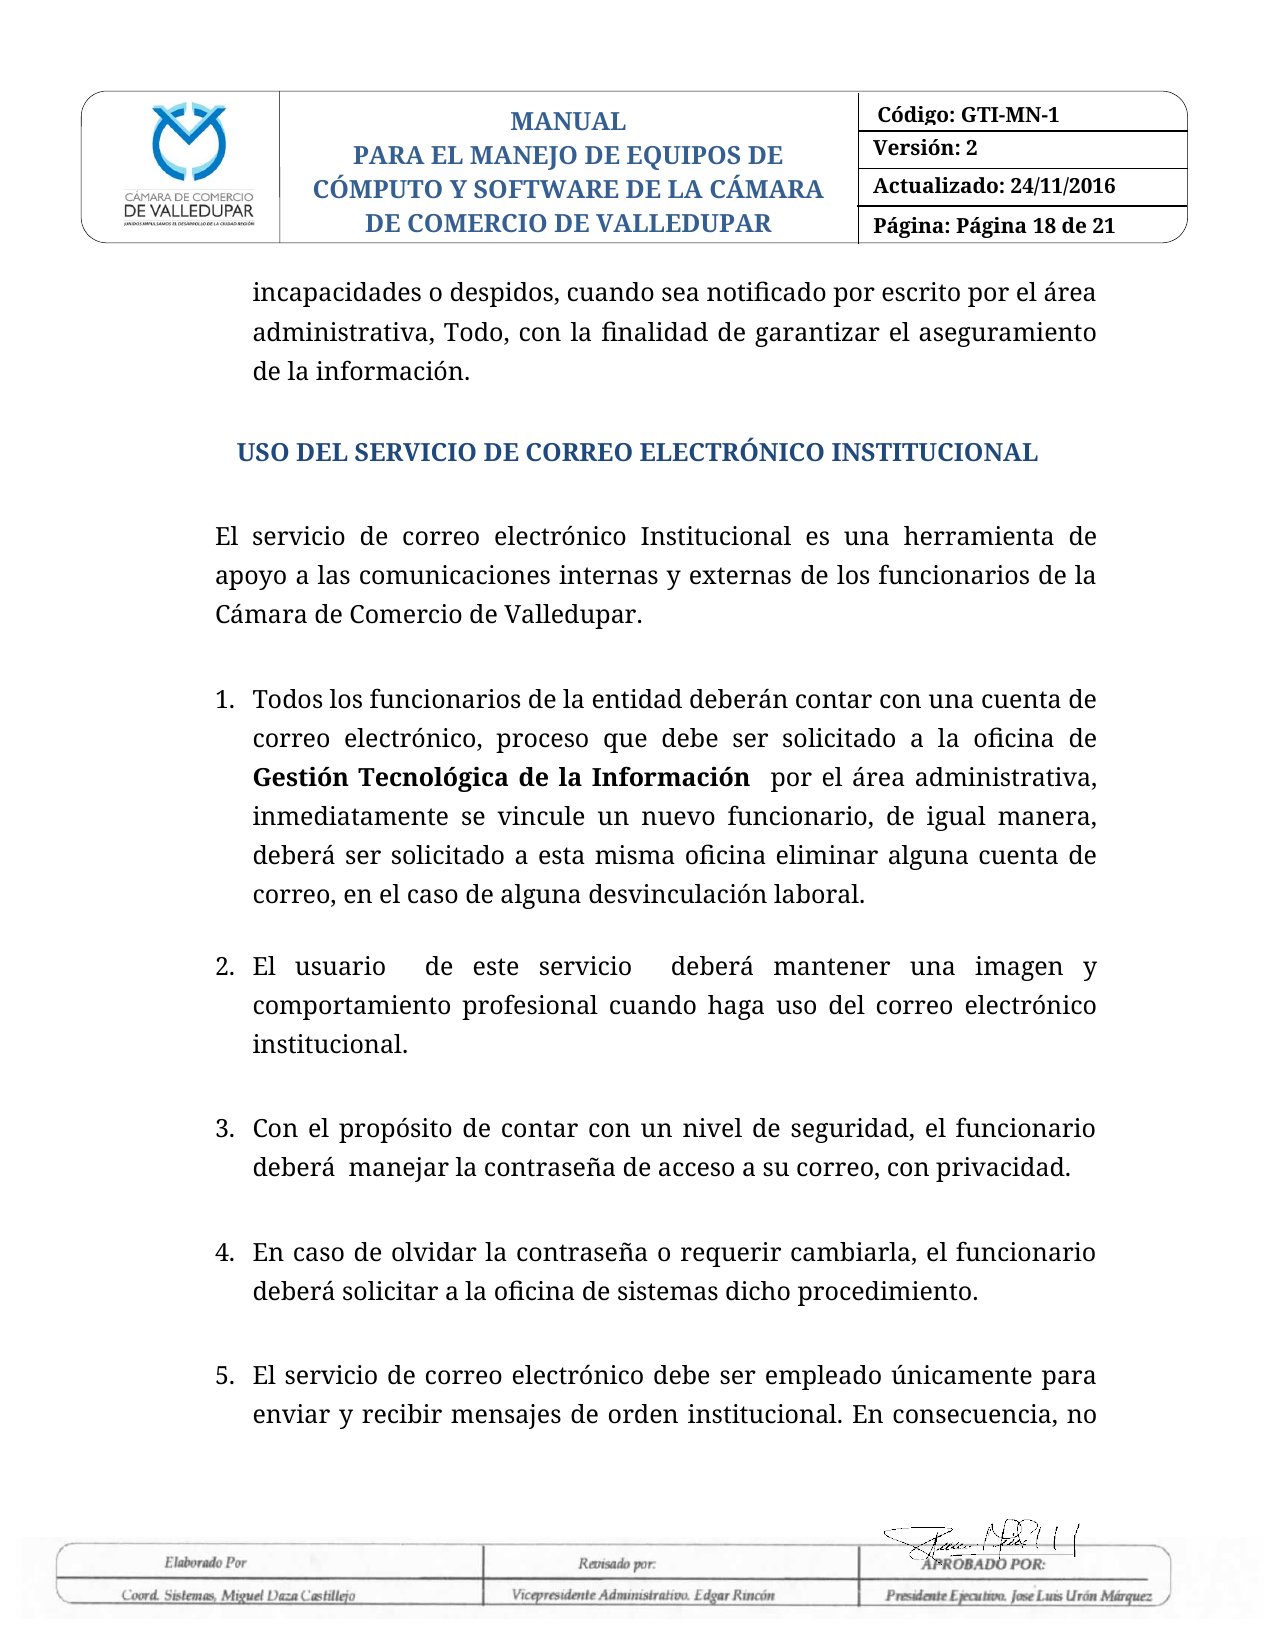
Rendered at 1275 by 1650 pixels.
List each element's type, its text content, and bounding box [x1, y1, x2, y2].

picture [4, 1515, 1275, 1619]
text El servicio de correo electrónico Institucional es una herramienta de apoyo a las comunicaciones internas y externas de los funcionarios de la Cámara de Comercio de Valledupar. [215, 519, 1098, 631]
list Todos los funcionarios de la entidad deberán contar con una cuenta de correo electrónico, proceso que debe ser solicitado a la oficina de Gestión Tecnológica de la Información por el área administrativa, inmediatamente se vincule un nuevo funcionario, de igual manera, deberá ser solicitado a esta misma oficina eliminar alguna cuenta de correo, en el caso de alguna desvinculación laboral. [215, 681, 1098, 911]
text USO DEL SERVICIO DE CORREO ELECTRÓNICO INSTITUCIONAL [177, 434, 1098, 469]
list En caso de olvidar la contraseña o requerir cambiarla, el funcionario deberá solicitar a la oficina de sistemas dicho procedimiento. [215, 1234, 1098, 1307]
list Con el propósito de contar con un nivel de seguridad, el funcionario deberá manejar la contraseña de acceso a su correo, con privacidad. [215, 1111, 1098, 1184]
picture [123, 102, 255, 226]
list El usuario de este servicio deberá mantener una imagen y comportamiento profesional cuando haga uso del correo electrónico institucional. [215, 948, 1098, 1061]
